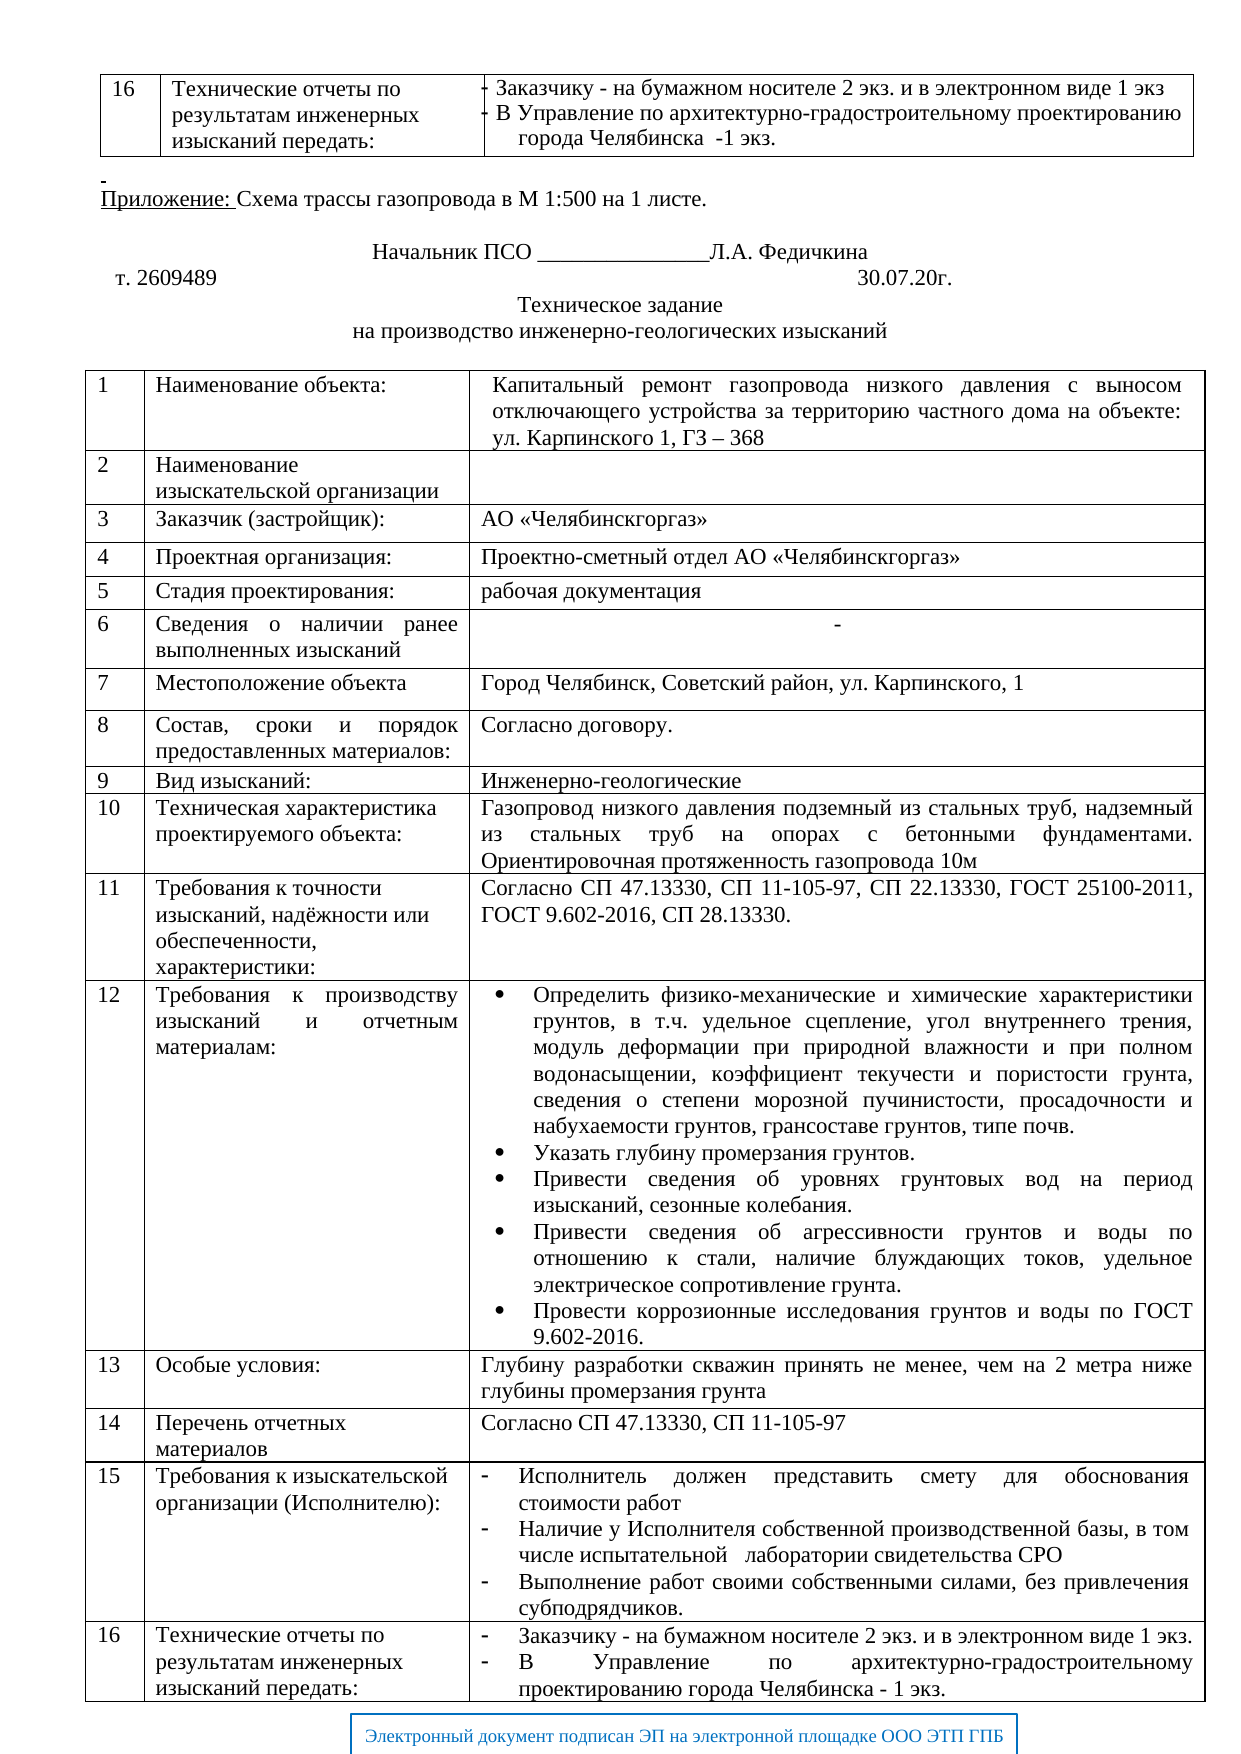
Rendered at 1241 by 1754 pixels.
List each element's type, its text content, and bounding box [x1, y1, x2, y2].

table_cell 7 [86, 669, 144, 710]
table_cell Сведения о наличии ранее выполненных изысканий [145, 610, 469, 668]
table_header [470, 371, 1204, 450]
table_cell 5 [86, 577, 144, 609]
table_cell Требования к изыскательской организации (Исполнителю): [145, 1463, 469, 1621]
text т. 2609489 30.07.20г. [100, 264, 1199, 291]
table_cell - [470, 610, 1204, 668]
table_cell Особые условия: [145, 1351, 469, 1408]
table_cell 6 [86, 610, 144, 668]
table_cell 15 [86, 1463, 144, 1621]
table_header Наименование объекта: [145, 371, 469, 450]
table_cell Глубину разработки скважин принять не менее, чем на 2 метра ниже глубины промерзания грунта [470, 1351, 1204, 1408]
table_cell Технические отчеты по результатам инженерных изысканий передать: [145, 1622, 469, 1701]
table_cell Определить физико-механические и химические характеристики грунтов, в т.ч. удельное сцепление, угол внутреннего трения, модуль деформации при природной влажности и при полном водонасыщении, коэффициент текучести и пористости грунта, сведения о степени морозной пучинистости, просадочности и набухаемости грунтов, грансоставе грунтов, типе почв. Указать глубину промерзания грунтов. Привести сведения об уровнях грунтовых вод на период изысканий, сезонные колебания. Привести сведения об агрессивности грунтов и воды по отношению к стали, наличие блуждающих токов, удельное электрическое сопротивление грунта. Провести коррозионные исследования грунтов и воды по ГОСТ 9.602-2016. [470, 981, 1204, 1350]
table_cell Исполнитель должен представить смету для обоснования стоимости работ Наличие у Исполнителя собственной производственной базы, в том числе испытательной лаборатории свидетельства СРО Выполнение работ своими собственными силами, без привлечения субподрядчиков. [470, 1463, 1204, 1621]
table_cell Состав, сроки и порядок предоставленных материалов: [145, 711, 469, 766]
table_cell 8 [86, 711, 144, 766]
table_cell 14 [86, 1409, 144, 1461]
table_cell 11 [86, 874, 144, 980]
text Приложение: Схема трассы газопровода в М 1:500 на 1 листе. [100, 185, 1199, 212]
text Техническое задание [41, 291, 1199, 317]
table_cell 4 [86, 543, 144, 576]
table_cell 13 [86, 1351, 144, 1408]
table_cell Вид изысканий: [145, 767, 469, 793]
table_cell [470, 451, 1204, 504]
table_cell 16 [101, 75, 160, 156]
table_cell Стадия проектирования: [145, 577, 469, 609]
table_cell Требования к производству изысканий и отчетным материалам: [145, 981, 469, 1350]
table_cell Проектная организация: [145, 543, 469, 576]
table_cell Инженерно-геологические [470, 767, 1204, 793]
table_cell 16 [86, 1622, 144, 1701]
table_cell Город Челябинск, Советский район, ул. Карпинского, 1 [470, 669, 1204, 710]
table_header 1 [86, 371, 144, 450]
table_cell 9 [86, 767, 144, 793]
text Начальник ПСО _______________Л.А. Федичкина [41, 238, 1199, 264]
table_cell АО «Челябинскгоргаз» [470, 505, 1204, 542]
table_cell Согласно договору. [470, 711, 1204, 766]
text на производство инженерно-геологических изысканий [41, 317, 1199, 343]
table_cell 12 [86, 981, 144, 1350]
table_cell 2 [86, 451, 144, 504]
table_cell Согласно СП 47.13330, СП 11-105-97 [470, 1409, 1204, 1461]
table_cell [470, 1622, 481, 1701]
table_cell Технические отчеты по результатам инженерных изысканий передать: [161, 75, 484, 156]
table_cell Заказчик (застройщик): [145, 505, 469, 542]
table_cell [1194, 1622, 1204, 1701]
table_cell Согласно СП 47.13330, СП 11-105-97, СП 22.13330, ГОСТ 25100-2011, ГОСТ 9.602-2016, СП 28.13330. [470, 874, 1204, 980]
table_cell Газопровод низкого давления подземный из стальных труб, надземный из стальных труб на опорах с бетонными фундаментами. Ориентировочная протяженность газопровода 10м [470, 794, 1204, 873]
table_cell 3 [86, 505, 144, 542]
table_cell рабочая документация [470, 577, 1204, 609]
table_cell Наименование изыскательской организации [145, 451, 469, 504]
table_cell Техническая характеристика проектируемого объекта: [145, 794, 469, 873]
table_cell Заказчику - на бумажном носителе 2 экз. и в электронном виде 1 экз В Управление по архитектурно-градостроительному проектированию города Челябинска -1 экз. [485, 75, 1193, 156]
table_cell Местоположение объекта [145, 669, 469, 710]
table_cell 10 [86, 794, 144, 873]
table_cell Перечень отчетных материалов [145, 1409, 469, 1461]
table_cell Проектно-сметный отдел АО «Челябинскгоргаз» [470, 543, 1204, 576]
table_cell Требования к точности изысканий, надёжности или обеспеченности, характеристики: [145, 874, 469, 980]
